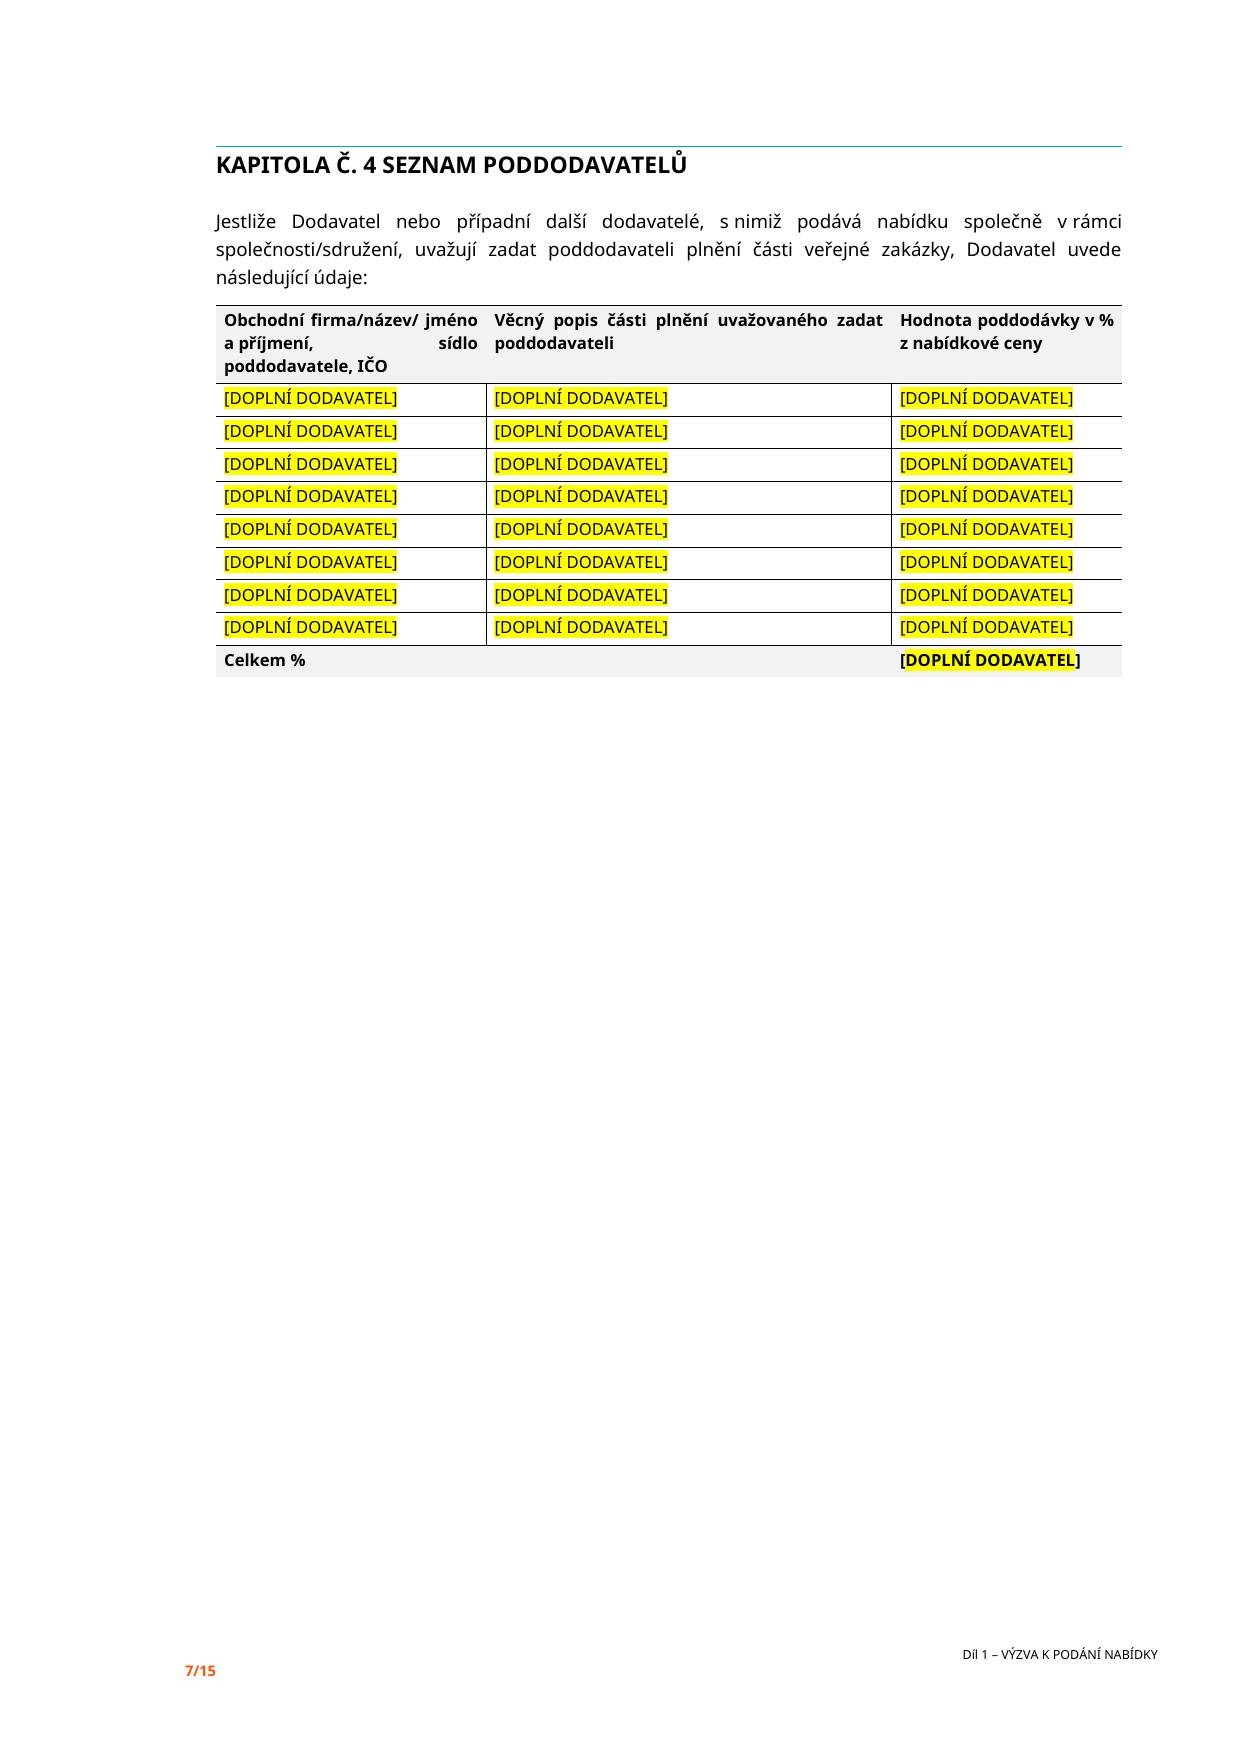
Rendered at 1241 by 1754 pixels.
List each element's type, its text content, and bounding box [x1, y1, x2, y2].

table_cell [DOPLNÍ DODAVATEL] [216, 449, 486, 481]
table_cell [DOPLNÍ DODAVATEL] [216, 548, 486, 579]
table_cell [DOPLNÍ DODAVATEL] [487, 482, 891, 514]
table_cell [DOPLNÍ DODAVATEL] [216, 384, 486, 416]
table_cell [DOPLNÍ DODAVATEL] [892, 548, 1122, 579]
table_header Hodnota poddodávky v % z nabídkové ceny [891, 306, 1122, 383]
table_cell [DOPLNÍ DODAVATEL] [892, 449, 1122, 481]
table_cell [DOPLNÍ DODAVATEL] [487, 613, 891, 644]
table_cell Celkem % [216, 646, 486, 677]
table_cell [DOPLNÍ DODAVATEL] [487, 384, 891, 416]
table_cell [DOPLNÍ DODAVATEL] [216, 515, 486, 546]
table_cell [DOPLNÍ DODAVATEL] [892, 613, 1122, 644]
text Jestliže Dodavatel nebo případní další dodavatelé, s nimiž podává nabídku společně v rámci společnosti/sdružení, uvažují zadat poddodavateli plnění části veřejné zakázky, Dodavatel uvede následující údaje: [216, 208, 1122, 290]
table_cell [DOPLNÍ DODAVATEL] [892, 384, 1122, 416]
table_cell [DOPLNÍ DODAVATEL] [216, 613, 486, 644]
table_cell [DOPLNÍ DODAVATEL] [892, 515, 1122, 546]
table_header Obchodní firma/název/ jméno a příjmení, sídlo poddodavatele, IČO [216, 306, 486, 383]
table_header Věcný popis části plnění uvažovaného zadat poddodavateli [486, 306, 891, 383]
table_cell [DOPLNÍ DODAVATEL] [216, 580, 486, 612]
table_cell [DOPLNÍ DODAVATEL] [892, 580, 1122, 612]
table_cell [DOPLNÍ DODAVATEL] [892, 417, 1122, 448]
table_cell [DOPLNÍ DODAVATEL] [892, 482, 1122, 514]
table_cell [DOPLNÍ DODAVATEL] [487, 580, 891, 612]
table_cell [DOPLNÍ DODAVATEL] [487, 449, 891, 481]
table_cell [486, 646, 891, 677]
table_cell [DOPLNÍ DODAVATEL] [891, 646, 1122, 677]
table_cell [DOPLNÍ DODAVATEL] [487, 417, 891, 448]
table_cell [DOPLNÍ DODAVATEL] [216, 482, 486, 514]
table_cell [DOPLNÍ DODAVATEL] [216, 417, 486, 448]
table_cell [DOPLNÍ DODAVATEL] [487, 548, 891, 579]
table_cell [DOPLNÍ DODAVATEL] [487, 515, 891, 546]
text Kapitola č. 4 Seznam poddodavatelů [216, 147, 1122, 180]
